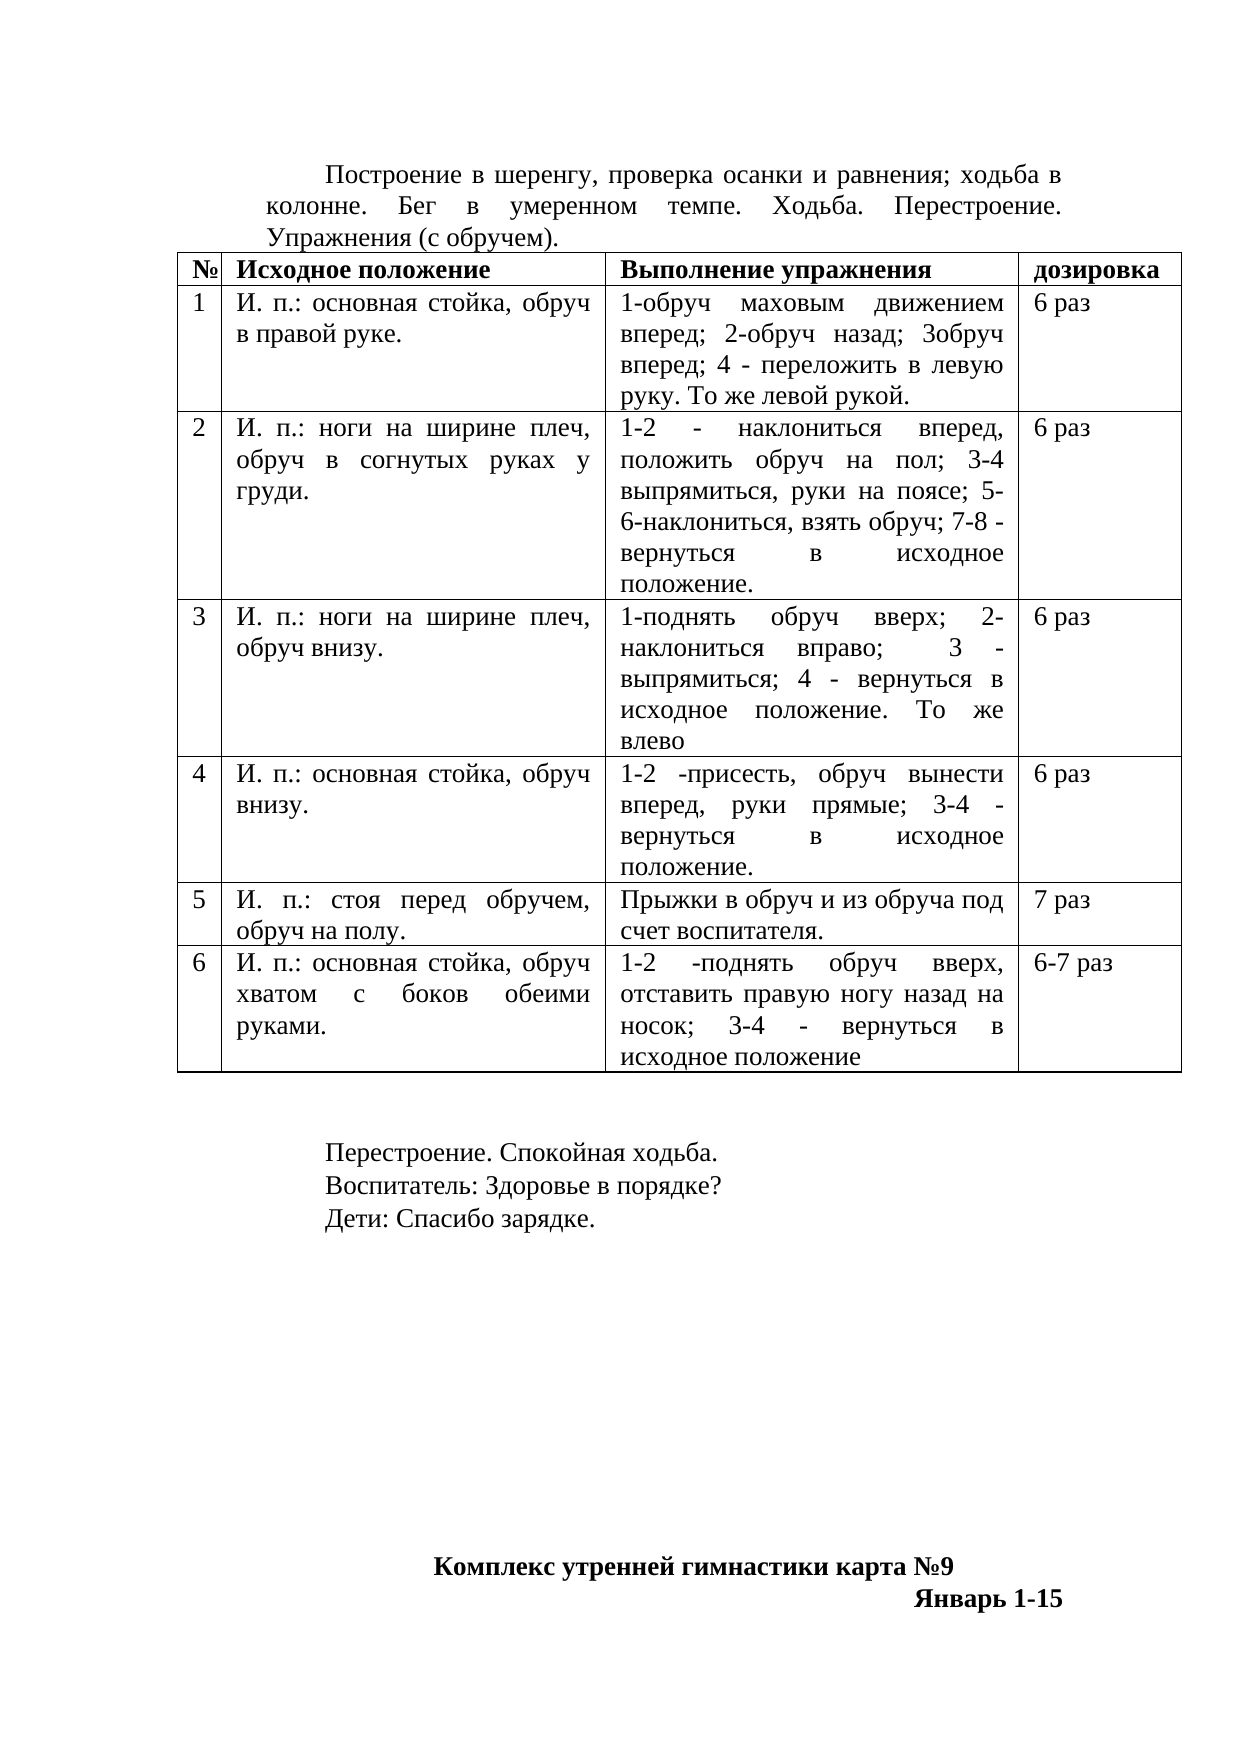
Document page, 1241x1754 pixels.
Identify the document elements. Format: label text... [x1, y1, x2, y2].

text Построение в шеренгу, проверка осанки и равнения; ходьба в колонне. Бег в умеренном темпе. Ходьба. Перестроение. Упражнения (с обручем). [266, 158, 1063, 252]
table_cell И. п.: основная стойка, обруч в правой руке. [222, 286, 605, 411]
table_cell И. п.: ноги на ширине плеч, обруч внизу. [222, 600, 605, 756]
text Дети: Спасибо зарядке. [266, 1202, 1063, 1233]
table_cell 1 [178, 286, 221, 411]
table_cell 3 [178, 600, 221, 756]
table_cell 1-2 -поднять обруч вверх, отставить правую ногу назад на носок; 3-4 - вернуться в исходное положение [606, 946, 1018, 1071]
table_cell И. п.: стоя перед обручем, обруч на полу. [222, 883, 605, 945]
table_header Выполнение упражнения [606, 253, 1018, 284]
table_cell 6 раз [1019, 757, 1181, 882]
table_cell И. п.: основная стойка, обруч внизу. [222, 757, 605, 882]
table_cell 4 [178, 757, 221, 882]
table_cell 5 [178, 883, 221, 945]
table_header Исходное положение [222, 253, 605, 284]
table_cell 6 раз [1019, 412, 1181, 599]
table_header дозировка [1019, 253, 1181, 284]
table_cell И. п.: основная стойка, обруч хватом с боков обеими руками. [222, 946, 605, 1071]
table_cell 6 [178, 946, 221, 1071]
table_cell 1-поднять обруч вверх; 2- наклониться вправо; 3 - выпрямиться; 4 - вернуться в исходное положение. То же влево [606, 600, 1018, 756]
table_header № [178, 253, 221, 284]
table_cell Прыжки в обруч и из обруча под счет воспитателя. [606, 883, 1018, 945]
table_cell 1-обруч маховым движением вперед; 2-обруч назад; 3обруч вперед; 4 - переложить в левую руку. То же левой рукой. [606, 286, 1018, 411]
table_cell 7 раз [1019, 883, 1181, 945]
table_cell 2 [178, 412, 221, 599]
text Воспитатель: Здоровье в порядке? [266, 1169, 1063, 1200]
text Комплекс утренней гимнастики карта №9 [266, 1550, 1063, 1581]
table_cell И. п.: ноги на ширине плеч, обруч в согнутых руках у груди. [222, 412, 605, 599]
table_cell 6 раз [1019, 286, 1181, 411]
table_cell 6 раз [1019, 600, 1181, 756]
text Перестроение. Спокойная ходьба. [266, 1137, 1063, 1168]
text Январь 1-15 [266, 1582, 1063, 1613]
table_cell 1-2 - наклониться вперед, положить обруч на пол; 3-4 выпрямиться, руки на поясе; 5-6-наклониться, взять обруч; 7-8 - вернуться в исходное положение. [606, 412, 1018, 599]
table_cell 6-7 раз [1019, 946, 1181, 1071]
table_cell 1-2 -присесть, обруч вынести вперед, руки прямые; 3-4 - вернуться в исходное положение. [606, 757, 1018, 882]
